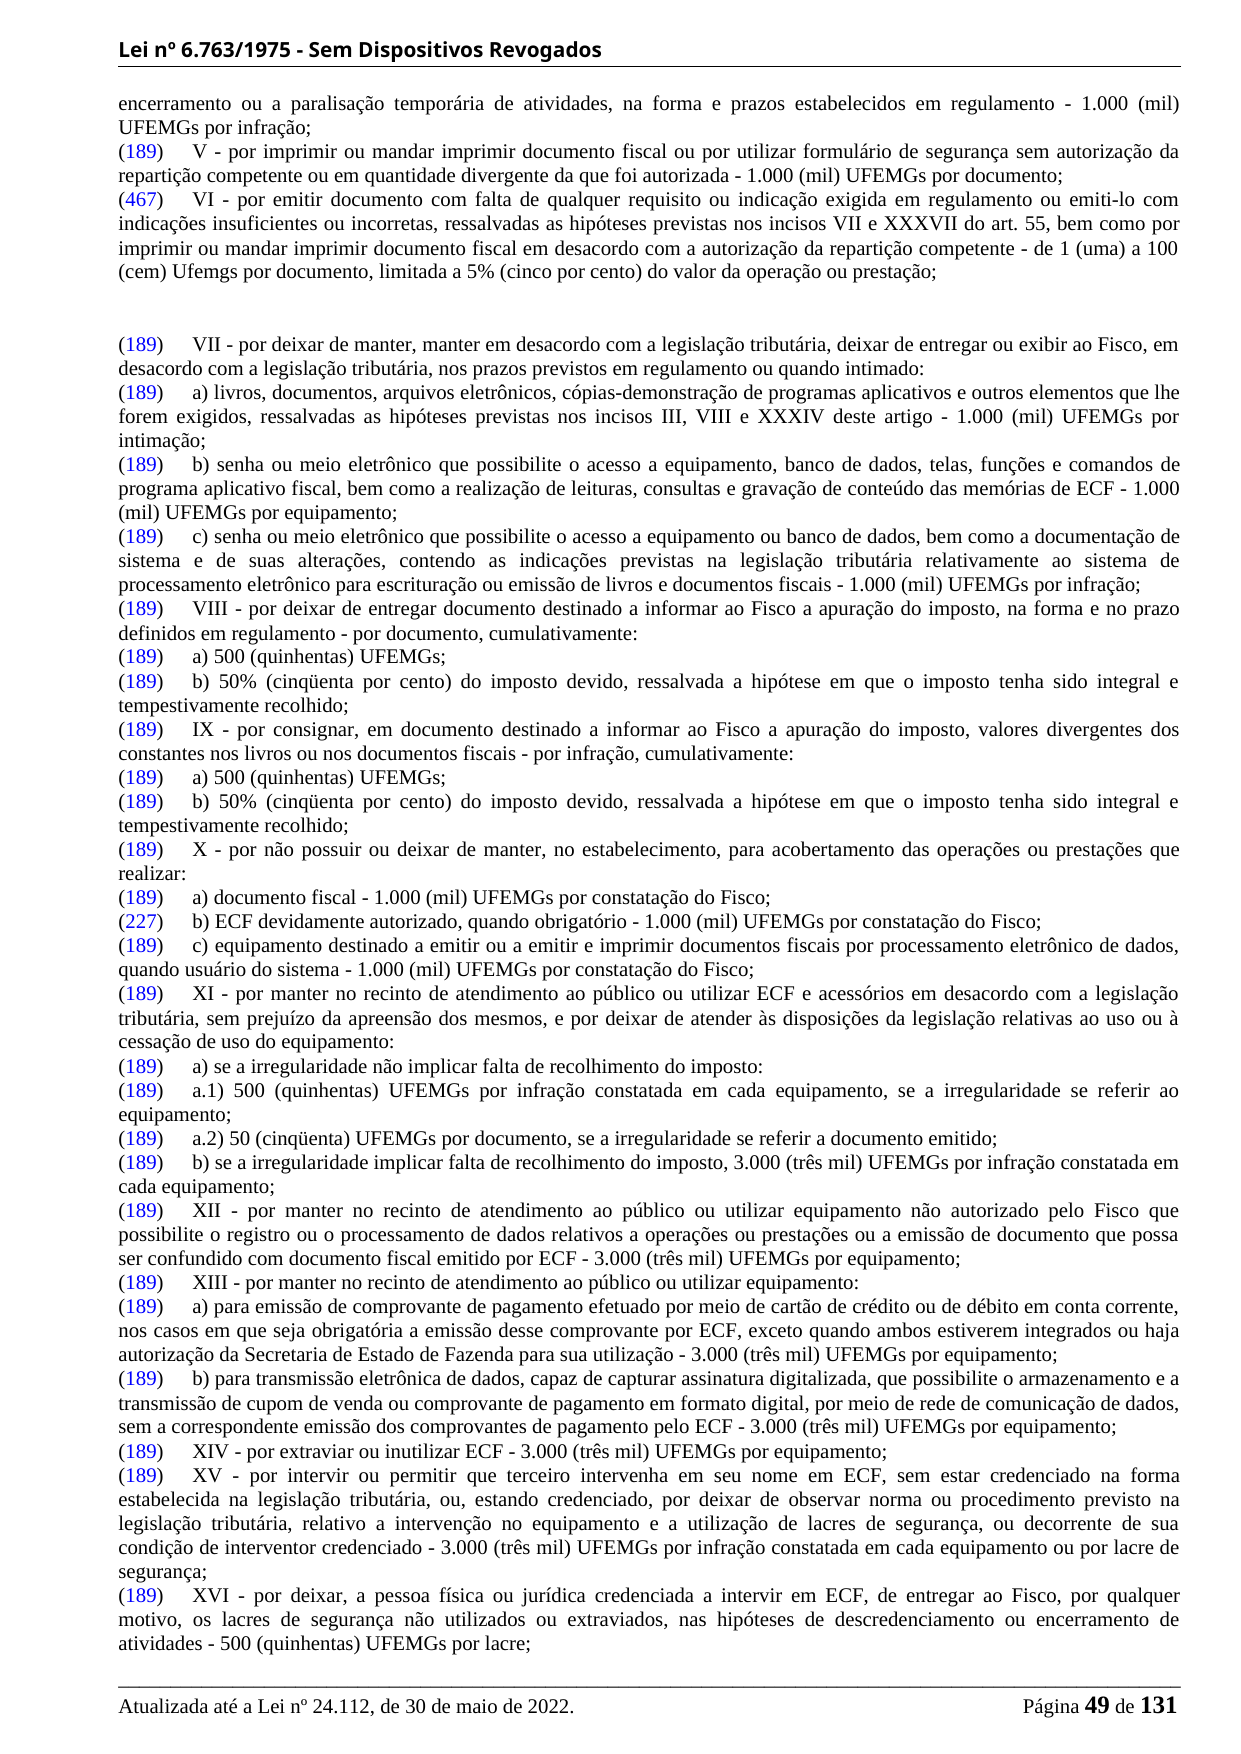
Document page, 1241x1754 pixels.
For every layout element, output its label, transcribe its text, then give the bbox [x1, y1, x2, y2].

text (189) b) para transmissão eletrônica de dados, capaz de capturar assinatura digitalizada, que possibilite o armazenamento e a transmissão de cupom de venda ou comprovante de pagamento em formato digital, por meio de rede de comunicação de dados, sem a correspondente emissão dos comprovantes de pagamento pelo ECF - 3.000 (três mil) UFEMGs por equipamento; [118, 1366, 1181, 1438]
text (189) a) livros, documentos, arquivos eletrônicos, cópias-demonstração de programas aplicativos e outros elementos que lhe forem exigidos, ressalvadas as hipóteses previstas nos incisos III, VIII e XXXIV deste artigo - 1.000 (mil) UFEMGs por intimação; [118, 380, 1181, 452]
text (189) c) equipamento destinado a emitir ou a emitir e imprimir documentos fiscais por processamento eletrônico de dados, quando usuário do sistema - 1.000 (mil) UFEMGs por constatação do Fisco; [118, 933, 1181, 981]
text (189) V - por imprimir ou mandar imprimir documento fiscal ou por utilizar formulário de segurança sem autorização da repartição competente ou em quantidade divergente da que foi autorizada - 1.000 (mil) UFEMGs por documento; [118, 139, 1181, 187]
text (189) a) para emissão de comprovante de pagamento efetuado por meio de cartão de crédito ou de débito em conta corrente, nos casos em que seja obrigatória a emissão desse comprovante por ECF, exceto quando ambos estiverem integrados ou haja autorização da Secretaria de Estado de Fazenda para sua utilização - 3.000 (três mil) UFEMGs por equipamento; [118, 1294, 1181, 1366]
text (189) IX - por consignar, em documento destinado a informar ao Fisco a apuração do imposto, valores divergentes dos constantes nos livros ou nos documentos fiscais - por infração, cumulativamente: [118, 717, 1181, 765]
text (189) XV - por intervir ou permitir que terceiro intervenha em seu nome em ECF, sem estar credenciado na forma estabelecida na legislação tributária, ou, estando credenciado, por deixar de observar norma ou procedimento previsto na legislação tributária, relativo a intervenção no equipamento e a utilização de lacres de segurança, ou decorrente de sua condição de interventor credenciado - 3.000 (três mil) UFEMGs por infração constatada em cada equipamento ou por lacre de segurança; [118, 1463, 1181, 1583]
text (189) c) senha ou meio eletrônico que possibilite o acesso a equipamento ou banco de dados, bem como a documentação de sistema e de suas alterações, contendo as indicações previstas na legislação tributária relativamente ao sistema de processamento eletrônico para escrituração ou emissão de livros e documentos fiscais - 1.000 (mil) UFEMGs por infração; [118, 524, 1181, 596]
text (467) VI - por emitir documento com falta de qualquer requisito ou indicação exigida em regulamento ou emiti-lo com indicações insuficientes ou incorretas, ressalvadas as hipóteses previstas nos incisos VII e XXXVII do art. 55, bem como por imprimir ou mandar imprimir documento fiscal em desacordo com a autorização da repartição competente - de 1 (uma) a 100 (cem) Ufemgs por documento, limitada a 5% (cinco por cento) do valor da operação ou prestação; [118, 187, 1181, 283]
text (189) b) 50% (cinqüenta por cento) do imposto devido, ressalvada a hipótese em que o imposto tenha sido integral e tempestivamente recolhido; [118, 668, 1181, 717]
text (189) a) documento fiscal - 1.000 (mil) UFEMGs por constatação do Fisco; [118, 885, 1181, 909]
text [118, 91, 1181, 139]
text (189) a) 500 (quinhentas) UFEMGs; [118, 644, 1181, 668]
text (189) XIII - por manter no recinto de atendimento ao público ou utilizar equipamento: [118, 1270, 1181, 1294]
text (227) b) ECF devidamente autorizado, quando obrigatório - 1.000 (mil) UFEMGs por constatação do Fisco; [118, 909, 1181, 933]
text (189) b) 50% (cinqüenta por cento) do imposto devido, ressalvada a hipótese em que o imposto tenha sido integral e tempestivamente recolhido; [118, 789, 1181, 837]
text (189) b) senha ou meio eletrônico que possibilite o acesso a equipamento, banco de dados, telas, funções e comandos de programa aplicativo fiscal, bem como a realização de leituras, consultas e gravação de conteúdo das memórias de ECF - 1.000 (mil) UFEMGs por equipamento; [118, 452, 1181, 524]
text (189) a.1) 500 (quinhentas) UFEMGs por infração constatada em cada equipamento, se a irregularidade se referir ao equipamento; [118, 1078, 1181, 1126]
text (189) XI - por manter no recinto de atendimento ao público ou utilizar ECF e acessórios em desacordo com a legislação tributária, sem prejuízo da apreensão dos mesmos, e por deixar de atender às disposições da legislação relativas ao uso ou à cessação de uso do equipamento: [118, 981, 1181, 1053]
text (189) VIII - por deixar de entregar documento destinado a informar ao Fisco a apuração do imposto, na forma e no prazo definidos em regulamento - por documento, cumulativamente: [118, 596, 1181, 644]
text (189) XVI - por deixar, a pessoa física ou jurídica credenciada a intervir em ECF, de entregar ao Fisco, por qualquer motivo, os lacres de segurança não utilizados ou extraviados, nas hipóteses de descredenciamento ou encerramento de atividades - 500 (quinhentas) UFEMGs por lacre; [118, 1583, 1181, 1655]
text (189) a) 500 (quinhentas) UFEMGs; [118, 765, 1181, 789]
text (189) X - por não possuir ou deixar de manter, no estabelecimento, para acobertamento das operações ou prestações que realizar: [118, 837, 1181, 885]
text (189) XIV - por extraviar ou inutilizar ECF - 3.000 (três mil) UFEMGs por equipamento; [118, 1438, 1181, 1463]
text (189) VII - por deixar de manter, manter em desacordo com a legislação tributária, deixar de entregar ou exibir ao Fisco, em desacordo com a legislação tributária, nos prazos previstos em regulamento ou quando intimado: [118, 332, 1181, 380]
text (189) a.2) 50 (cinqüenta) UFEMGs por documento, se a irregularidade se referir a documento emitido; [118, 1126, 1181, 1150]
text (189) a) se a irregularidade não implicar falta de recolhimento do imposto: [118, 1053, 1181, 1078]
text (189) XII - por manter no recinto de atendimento ao público ou utilizar equipamento não autorizado pelo Fisco que possibilite o registro ou o processamento de dados relativos a operações ou prestações ou a emissão de documento que possa ser confundido com documento fiscal emitido por ECF - 3.000 (três mil) UFEMGs por equipamento; [118, 1198, 1181, 1270]
text (189) b) se a irregularidade implicar falta de recolhimento do imposto, 3.000 (três mil) UFEMGs por infração constatada em cada equipamento; [118, 1150, 1181, 1198]
